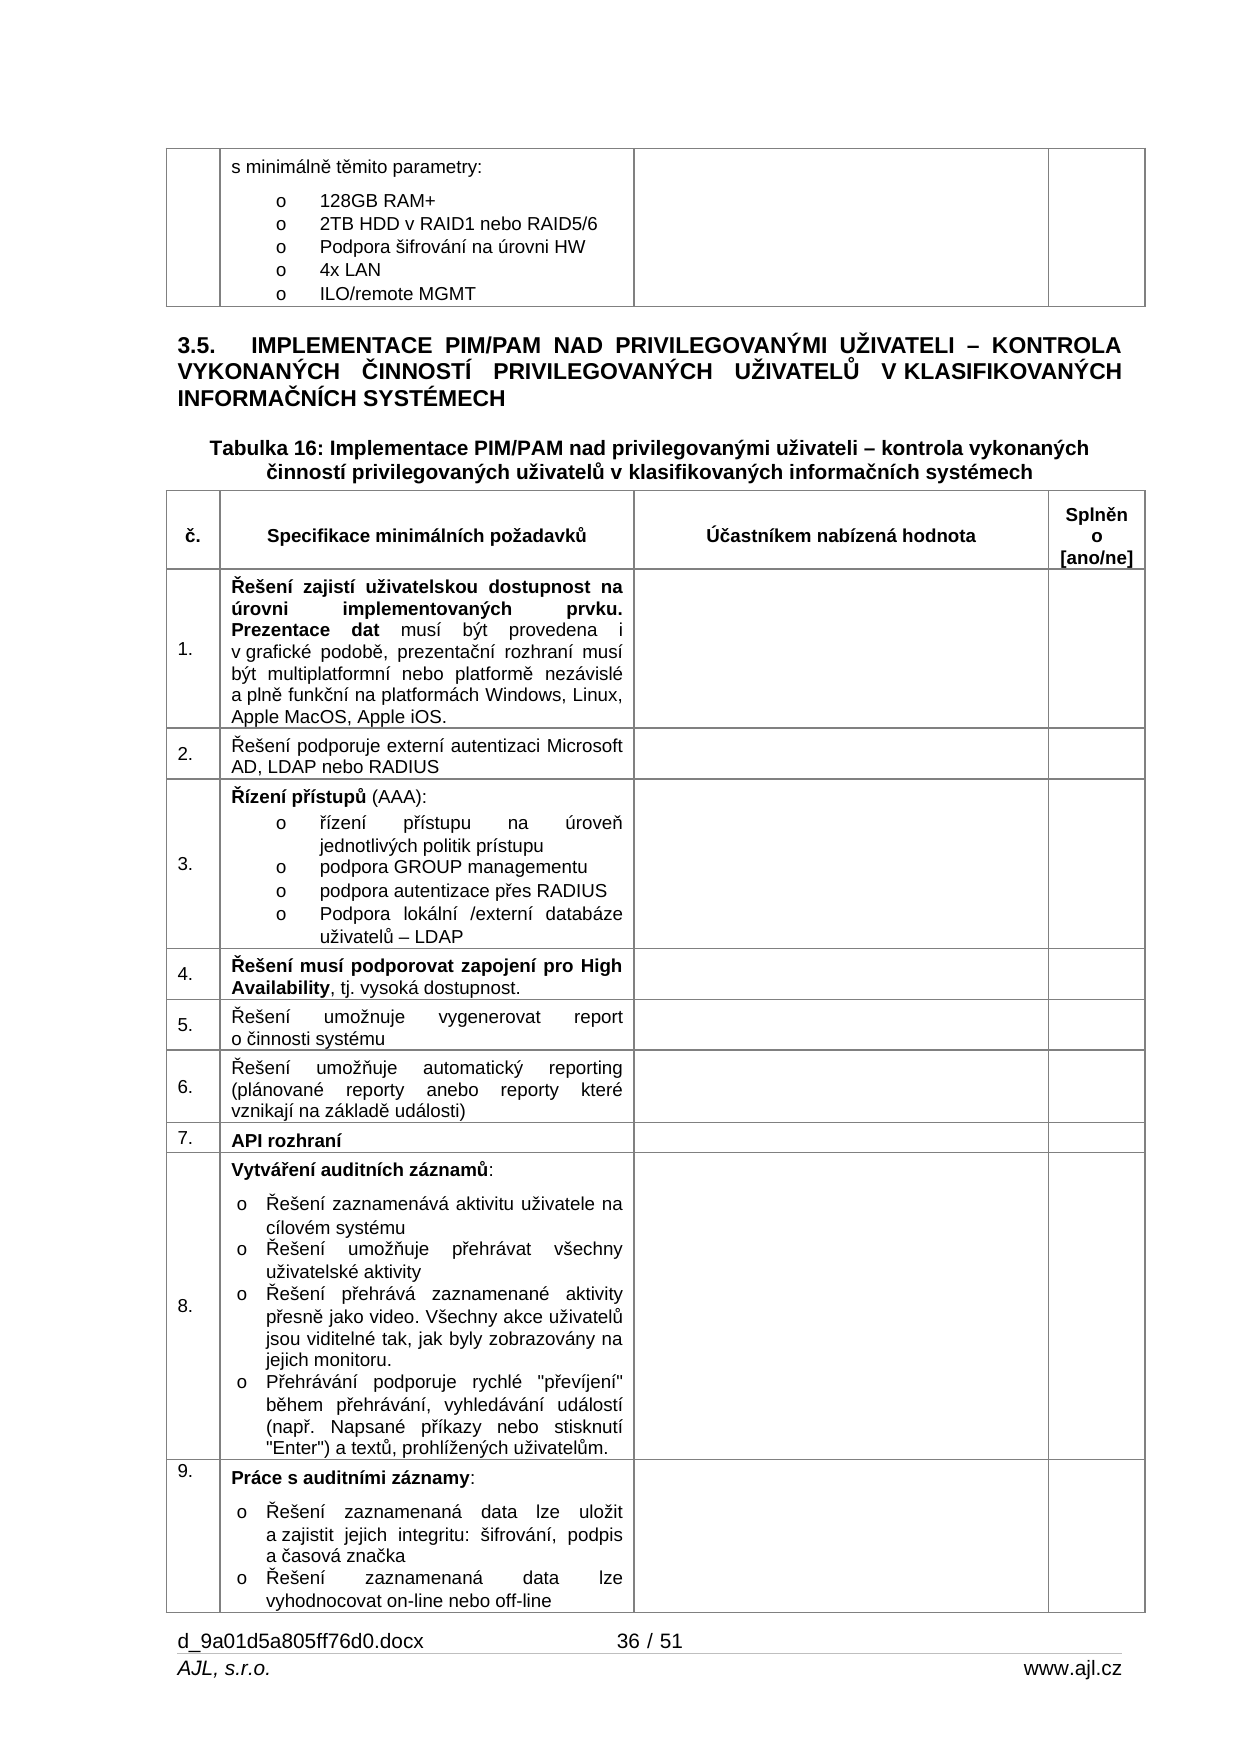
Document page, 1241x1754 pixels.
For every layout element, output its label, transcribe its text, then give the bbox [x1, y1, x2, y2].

table_cell [635, 780, 1048, 947]
table_cell [167, 149, 219, 306]
table_cell [1049, 780, 1144, 947]
table_cell [635, 949, 1048, 998]
table_cell [1049, 949, 1144, 998]
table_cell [221, 149, 633, 306]
table_cell Řešení musí podporovat zapojení pro High Availability, tj. vysoká dostupnost. [221, 949, 633, 998]
table_cell [635, 1000, 1048, 1049]
table_cell [635, 1153, 1048, 1459]
table_cell [1049, 1123, 1144, 1151]
subtitle Implementace PIM/PAM nad privilegovanými uživateli – kontrola vykonaných činností privilegovaných uživatelů v klasifikovaných informačních systémech [177, 332, 1122, 411]
table_cell [167, 729, 219, 778]
table_cell Řešení zajistí uživatelskou dostupnost na úrovni implementovaných prvku. Prezentace dat musí být provedena i v grafické podobě, prezentační rozhraní musí být multiplatformní nebo platformě nezávislé a plně funkční na platformách Windows, Linux, Apple MacOS, Apple iOS. [221, 570, 633, 727]
table_cell [635, 149, 1048, 306]
table_cell Řešení umožnuje vygenerovat report o činnosti systému [221, 1000, 633, 1049]
table_cell [167, 1460, 219, 1612]
table_cell API rozhraní [221, 1123, 633, 1151]
table_cell [1049, 1460, 1144, 1612]
table_header Účastníkem nabízená hodnota [635, 491, 1048, 568]
table_cell [635, 1123, 1048, 1151]
table_cell [635, 1460, 1048, 1612]
table_cell Řešení umožňuje automatický reporting (plánované reporty anebo reporty které vznikají na základě události) [221, 1051, 633, 1122]
table_cell [167, 1153, 219, 1459]
table_cell [1049, 1051, 1144, 1122]
table_header Splněno [ano/ne] [1049, 491, 1144, 568]
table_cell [221, 1460, 633, 1612]
table_cell [635, 570, 1048, 727]
table_cell [1049, 1000, 1144, 1049]
table_cell [1049, 570, 1144, 727]
table_cell [1049, 1153, 1144, 1459]
text Tabulka 16: Implementace PIM/PAM nad privilegovanými uživateli – kontrola vykonaných činností privilegovaných uživatelů v klasifikovaných informačních systémech [177, 436, 1122, 484]
table_cell [635, 729, 1048, 778]
table_cell [167, 780, 219, 947]
table_cell Řešení podporuje externí autentizaci Microsoft AD, LDAP nebo RADIUS [221, 729, 633, 778]
table_cell [167, 1123, 219, 1151]
table_cell [167, 1051, 219, 1122]
table_cell [167, 570, 219, 727]
table_cell Vytváření auditních záznamů: Řešení zaznamenává aktivitu uživatele na cílovém systému Řešení umožňuje přehrávat všechny uživatelské aktivity Řešení přehrává zaznamenané aktivity přesně jako video. Všechny akce uživatelů jsou viditelné tak, jak byly zobrazovány na jejich monitoru. Přehrávání podporuje rychlé "převíjení" během přehrávání, vyhledávání událostí (např. Napsané příkazy nebo stisknutí "Enter") a textů, prohlížených uživatelům. [221, 1153, 633, 1459]
table_cell [1049, 149, 1144, 306]
table_header č. [167, 491, 219, 568]
table_header Specifikace minimálních požadavků [221, 491, 633, 568]
table_cell [167, 949, 219, 998]
table_cell [635, 1051, 1048, 1122]
table_cell [167, 1000, 219, 1049]
table_cell [1049, 729, 1144, 778]
table_cell Řízení přístupů (AAA): řízení přístupu na úroveň jednotlivých politik prístupu podpora GROUP managementu podpora autentizace přes RADIUS Podpora lokální /externí databáze uživatelů – LDAP [221, 780, 633, 947]
